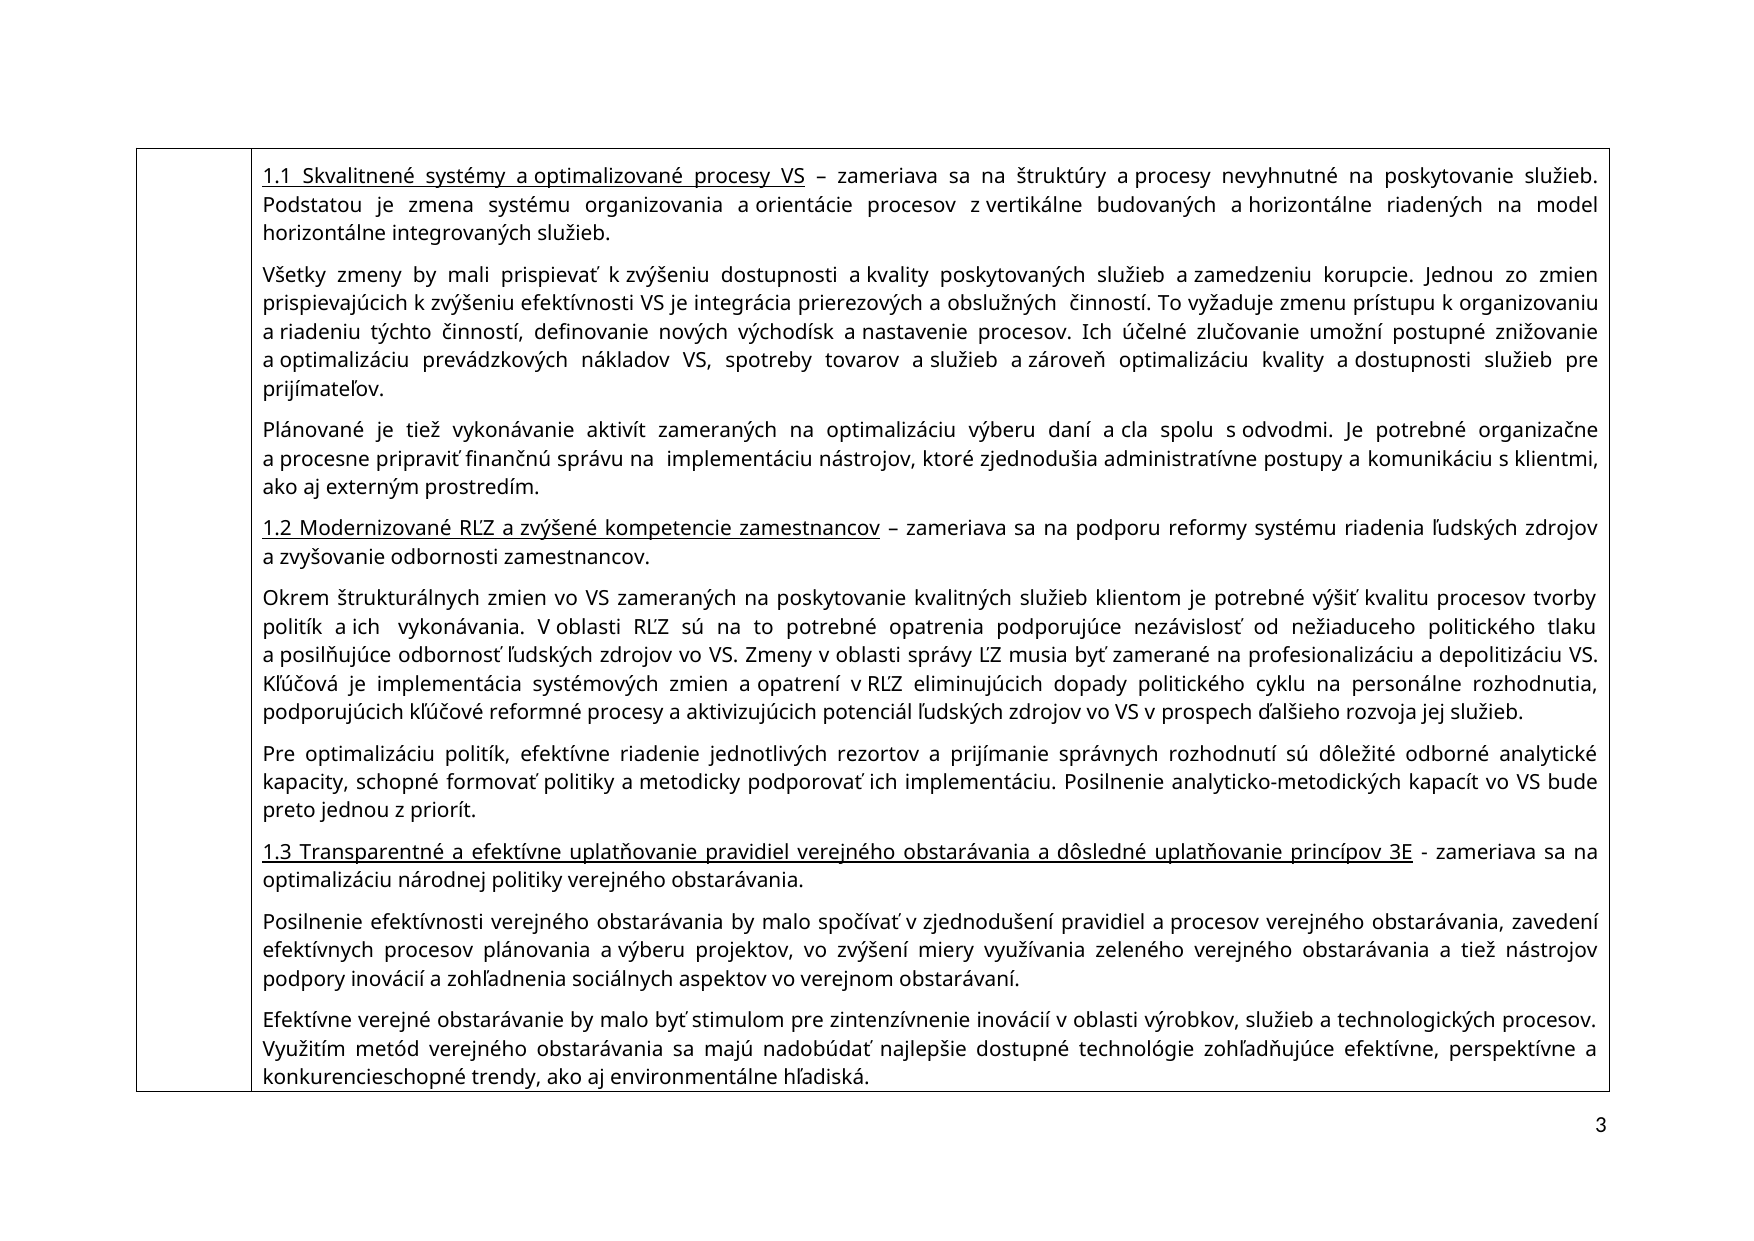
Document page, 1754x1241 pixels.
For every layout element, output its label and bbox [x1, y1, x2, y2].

table_cell [252, 149, 1609, 1091]
